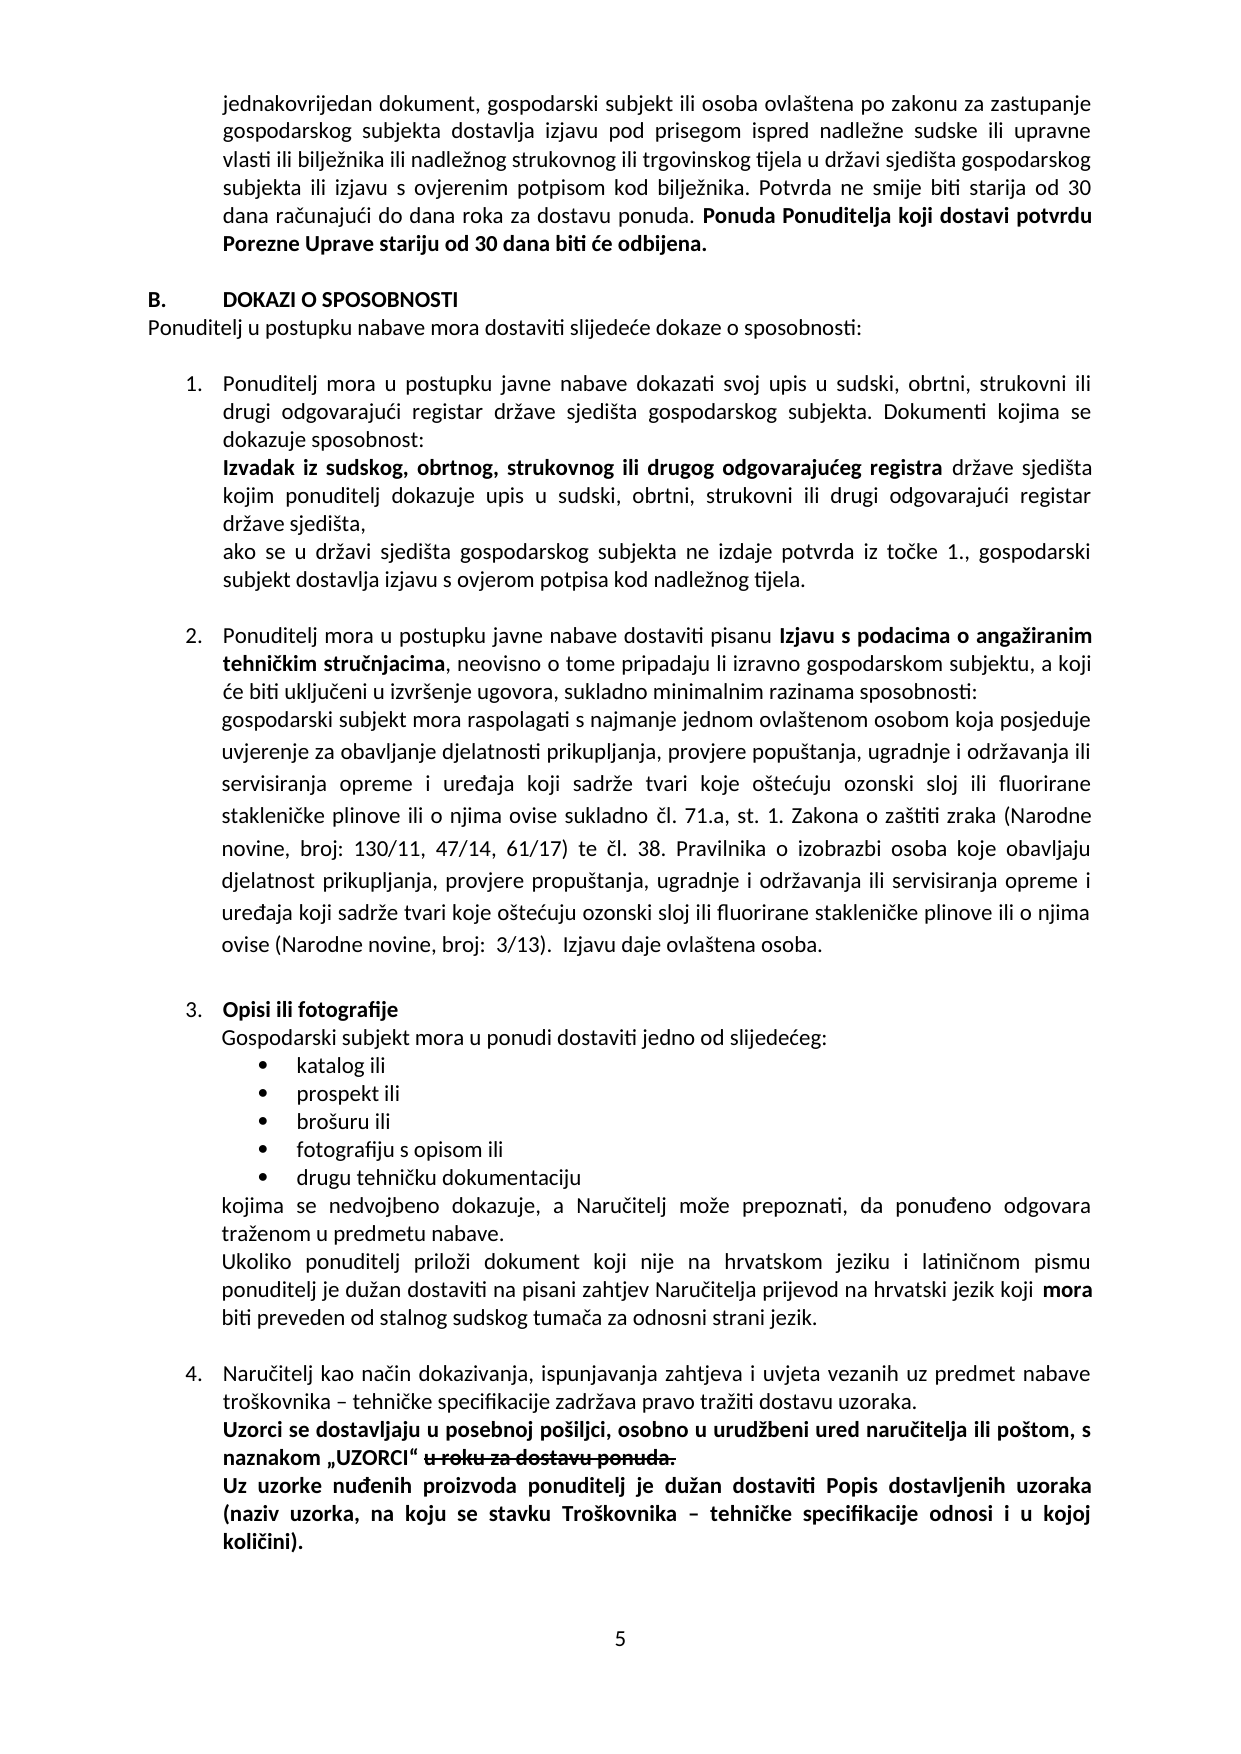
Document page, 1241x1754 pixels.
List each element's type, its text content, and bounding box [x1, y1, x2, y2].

text Gospodarski subjekt mora u ponudi dostaviti jedno od slijedećeg: [221, 1023, 1093, 1051]
list Naručitelj kao način dokazivanja, ispunjavanja zahtjeva i uvjeta vezanih uz predmet nabave troškovnika – tehničke specifikacije zadržava pravo tražiti dostavu uzoraka. [185, 1359, 1093, 1415]
list DOKAZI O SPOSOBNOSTI [148, 285, 1093, 313]
list drugu tehničku dokumentaciju [259, 1163, 1093, 1191]
list Uz uzorke nuđenih proizvoda ponuditelj je dužan dostaviti Popis dostavljenih uzoraka (naziv uzorka, na koju se stavku Troškovnika – tehničke specifikacije odnosi i u kojoj količini). [223, 1471, 1093, 1555]
text ako se u državi sjedišta gospodarskog subjekta ne izdaje potvrda iz točke 1., gospodarski subjekt dostavlja izjavu s ovjerom potpisa kod nadležnog tijela. [223, 537, 1093, 593]
text Ukoliko ponuditelj priloži dokument koji nije na hrvatskom jeziku i latiničnom pismu ponuditelj je dužan dostaviti na pisani zahtjev Naručitelja prijevod na hrvatski jezik koji mora biti preveden od stalnog sudskog tumača za odnosni strani jezik. [221, 1247, 1093, 1331]
list Ponuditelj mora u postupku javne nabave dostaviti pisanu Izjavu s podacima o angažiranim tehničkim stručnjacima, neovisno o tome pripadaju li izravno gospodarskom subjektu, a koji će biti uključeni u izvršenje ugovora, sukladno minimalnim razinama sposobnosti: [185, 621, 1093, 705]
list katalog ili [259, 1051, 1093, 1079]
list Uzorci se dostavljaju u posebnoj pošiljci, osobno u urudžbeni ured naručitelja ili poštom, s naznakom „UZORCI“ u roku za dostavu ponuda. [223, 1415, 1093, 1471]
list Ponuditelj mora u postupku javne nabave dokazati svoj upis u sudski, obrtni, strukovni ili drugi odgovarajući registar države sjedišta gospodarskog subjekta. Dokumenti kojima se dokazuje sposobnost: [185, 369, 1093, 453]
list fotografiju s opisom ili [259, 1135, 1093, 1163]
list brošuru ili [259, 1107, 1093, 1135]
text kojima se nedvojbeno dokazuje, a Naručitelj može prepoznati, da ponuđeno odgovara traženom u predmetu nabave. [221, 1191, 1093, 1247]
text gospodarski subjekt mora raspolagati s najmanje jednom ovlaštenom osobom koja posjeduje uvjerenje za obavljanje djelatnosti prikupljanja, provjere popuštanja, ugradnje i održavanja ili servisiranja opreme i uređaja koji sadrže tvari koje oštećuju ozonski sloj ili fluorirane stakleničke plinove ili o njima ovise sukladno čl. 71.a, st. 1. Zakona o zaštiti zraka (Narodne novine, broj: 130/11, 47/14, 61/17) te čl. 38. Pravilnika o izobrazbi osoba koje obavljaju djelatnost prikupljanja, provjere propuštanja, ugradnje i održavanja ili servisiranja opreme i uređaja koji sadrže tvari koje oštećuju ozonski sloj ili fluorirane stakleničke plinove ili o njima ovise (Narodne novine, broj: 3/13). Izjavu daje ovlaštena osoba. [221, 705, 1093, 958]
text Ponuditelj u postupku nabave mora dostaviti slijedeće dokaze o sposobnosti: [148, 313, 1093, 341]
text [223, 89, 1093, 257]
list prospekt ili [259, 1079, 1093, 1107]
list Opisi ili fotografije [185, 995, 1093, 1023]
text Izvadak iz sudskog, obrtnog, strukovnog ili drugog odgovarajućeg registra države sjedišta kojim ponuditelj dokazuje upis u sudski, obrtni, strukovni ili drugi odgovarajući registar države sjedišta, [223, 453, 1093, 537]
